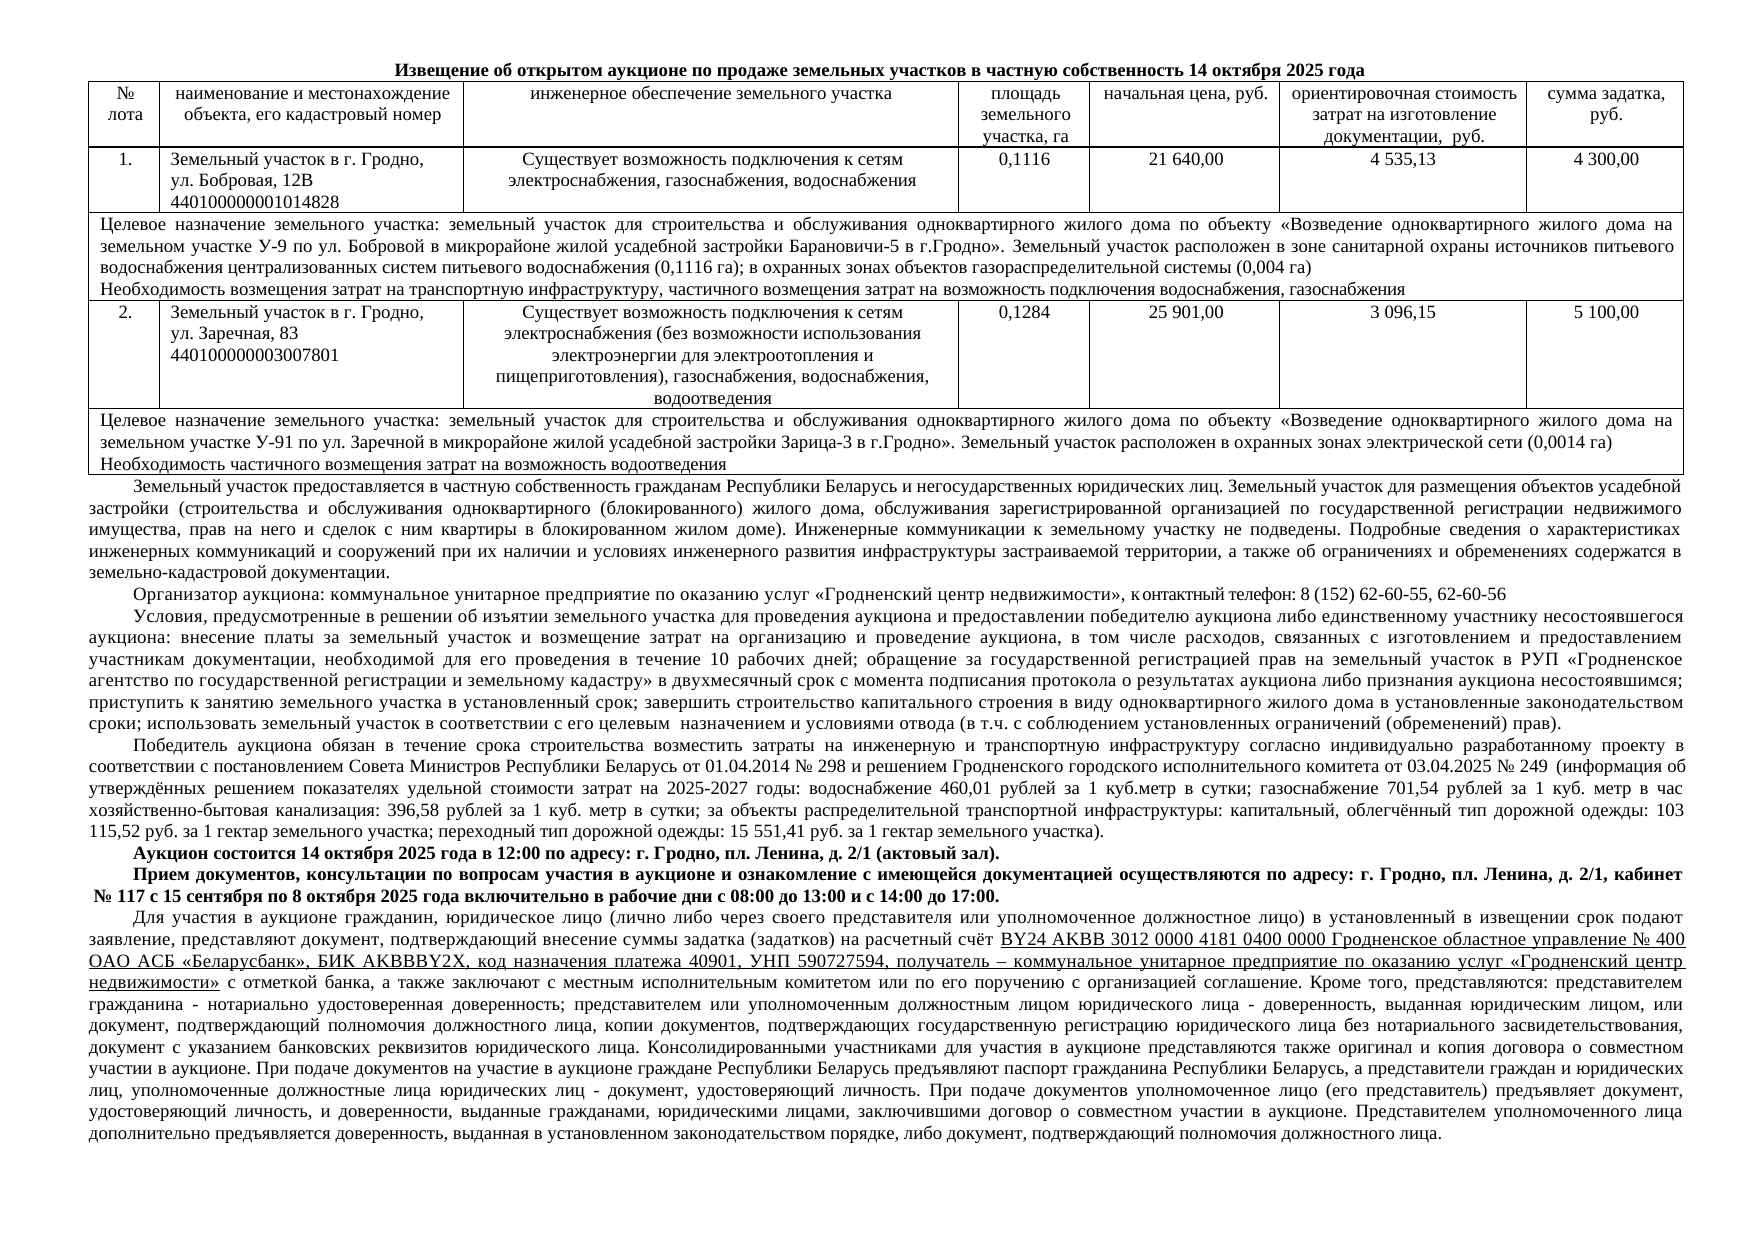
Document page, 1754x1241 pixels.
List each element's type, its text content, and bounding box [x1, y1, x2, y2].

table_header инженерное обеспечение земельного участка [464, 82, 958, 146]
table_cell 5 100,00 [1527, 301, 1683, 408]
table_cell Целевое назначение земельного участка: земельный участок для строительства и обслуживания одноквартирного жилого дома по объекту «Возведение одноквартирного жилого дома на земельном участке У-91 по ул. Заречной в микрорайоне жилой усадебной застройки Зарица-3 в г.Гродно». Земельный участок расположен в охранных зонах электрической сети (0,0014 га) Необходимость частичного возмещения затрат на возможность водоотведения [89, 409, 1683, 474]
table_cell Существует возможность подключения к сетям электроснабжения, газоснабжения, водоснабжения [464, 148, 958, 212]
table_cell 4 300,00 [1527, 148, 1683, 212]
table_cell 1. [89, 148, 159, 212]
table_cell 0,1116 [959, 148, 1089, 212]
table_cell 2. [89, 301, 159, 408]
table_header сумма задатка, руб. [1527, 82, 1683, 146]
table_cell 3 096,15 [1280, 301, 1526, 408]
table_header площадь земельного участка, га [959, 82, 1089, 146]
table_cell Существует возможность подключения к сетям электроснабжения (без возможности использования электроэнергии для электроотопления и пищеприготовления), газоснабжения, водоснабжения, водоотведения [464, 301, 958, 408]
table_header наименование и местонахождение объекта, его кадастровый номер [160, 82, 463, 146]
text Земельный участок предоставляется в частную собственность гражданам Республики Беларусь и негосударственных юридических лиц. Земельный участок для размещения объектов усадебной застройки (строительства и обслуживания одноквартирного (блокированного) жилого дома, обслуживания зарегистрированной организацией по государственной регистрации недвижимого имущества, прав на него и сделок с ним квартиры в блокированном жилом доме). Инженерные коммуникации к земельному участку не подведены. Подробные сведения о характеристиках инженерных коммуникаций и сооружений при их наличии и условиях инженерного развития инфраструктуры застраиваемой территории, а также об ограничениях и обременениях содержатся в земельно-кадастровой документации. [89, 475, 1683, 583]
text Аукцион состоится 14 октября 2025 года в 12:00 по адресу: г. Гродно, пл. Ленина, д. 2/1 (актовый зал). [89, 842, 1686, 863]
text Для участия в аукционе гражданин, юридическое лицо (лично либо через своего представителя или уполномоченное должностное лицо) в установленный в извещении срок подают заявление, представляют документ, подтверждающий внесение суммы задатка (задатков) на расчетный счёт BY24 AKBB 3012 0000 4181 0400 0000 Гродненское областное управление № 400 ОАО АСБ «Беларусбанк», БИК AKBBBY2Х, код назначения платежа 40901, УНП 590727594, получатель – коммунальное унитарное предприятие по оказанию услуг «Гродненский центр недвижимости» с отметкой банка, а также заключают с местным исполнительным комитетом или по его поручению с организацией соглашение. Кроме того, представляются: представителем гражданина - нотариально удостоверенная доверенность; представителем или уполномоченным должностным лицом юридического лица - доверенность, выданная юридическим лицом, или документ, подтверждающий полномочия должностного лица, копии документов, подтверждающих государственную регистрацию юридического лица без нотариального засвидетельствования, документ с указанием банковских реквизитов юридического лица. Консолидированными участниками для участия в аукционе представляются также оригинал и копия договора о совместном участии в аукционе. При подаче документов на участие в аукционе граждане Республики Беларусь предъявляют паспорт гражданина Республики Беларусь, а представители граждан и юридических лиц, уполномоченные должностные лица юридических лиц - документ, удостоверяющий личность. При подаче документов уполномоченное лицо (его представитель) предъявляет документ, удостоверяющий личность, и доверенности, выданные гражданами, юридическими лицами, заключившими договор о совместном участии в аукционе. Представителем уполномоченного лица дополнительно предъявляется доверенность, выданная в установленном законодательством порядке, либо документ, подтверждающий полномочия должностного лица. [89, 969, 1686, 1143]
text Прием документов, консультации по вопросам участия в аукционе и ознакомление с имеющейся документацией осуществляются по адресу: г. Гродно, пл. Ленина, д. 2/1, кабинет № 117 с 15 сентября по 8 октября 2025 года включительно в рабочие дни с 08:00 до 13:00 и с 14:00 до 17:00. [89, 863, 1686, 906]
table_cell 0,1284 [959, 301, 1089, 408]
table_header ориентировочная стоимость затрат на изготовление документации, руб. [1280, 82, 1526, 146]
text Условия, предусмотренные в решении об изъятии земельного участка для проведения аукциона и предоставлении победителю аукциона либо единственному участнику несостоявшегося аукциона: внесение платы за земельный участок и возмещение затрат на организацию и проведение аукциона, в том числе расходов, связанных с изготовлением и предоставлением участникам документации, необходимой для его проведения в течение 10 рабочих дней; обращение за государственной регистрацией прав на земельный участок в РУП «Гродненское агентство по государственной регистрации и земельному кадастру» в двухмесячный срок с момента подписания протокола о результатах аукциона либо признания аукциона несостоявшимся; приступить к занятию земельного участка в установленный срок; завершить строительство капитального строения в виду одноквартирного жилого дома в установленные законодательством сроки; использовать земельный участок в соответствии с его целевым назначением и условиями отвода (в т.ч. с соблюдением установленных ограничений (обременений) прав). [89, 604, 1686, 734]
subtitle Извещение об открытом аукционе по продаже земельных участков в частную собственность 14 октября 2025 года [74, 59, 1686, 81]
table_cell 21 640,00 [1090, 148, 1279, 212]
table_cell 4 535,13 [1280, 148, 1526, 212]
table_header № лота [89, 82, 159, 146]
text Организатор аукциона: коммунальное унитарное предприятие по оказанию услуг «Гродненский центр недвижимости», контактный телефон: 8 (152) 62-60-55, 62-60-56 [89, 583, 1686, 604]
table_cell Целевое назначение земельного участка: земельный участок для строительства и обслуживания одноквартирного жилого дома по объекту «Возведение одноквартирного жилого дома на земельном участке У-9 по ул. Бобровой в микрорайоне жилой усадебной застройки Барановичи-5 в г.Гродно». Земельный участок расположен в зоне санитарной охраны источников питьевого водоснабжения централизованных систем питьевого водоснабжения (0,1116 га); в охранных зонах объектов газораспределительной системы (0,004 га) Необходимость возмещения затрат на транспортную инфраструктуру, частичного возмещения затрат на возможность подключения водоснабжения, газоснабжения [89, 213, 1683, 299]
table_cell Земельный участок в г. Гродно, ул. Заречная, 83 440100000003007801 [160, 301, 463, 408]
table_cell Земельный участок в г. Гродно, ул. Бобровая, 12В 440100000001014828 [160, 148, 463, 212]
text Победитель аукциона обязан в течение срока строительства возместить затраты на инженерную и транспортную инфраструктуру согласно индивидуально разработанному проекту в соответствии с постановлением Совета Министров Республики Беларусь от 01.04.2014 № 298 и решением Гродненского городского исполнительного комитета от 03.04.2025 № 249 (информация об утверждённых решением показателях удельной стоимости затрат на 2025-2027 годы: водоснабжение 460,01 рублей за 1 куб.метр в сутки; газоснабжение 701,54 рублей за 1 куб. метр в час хозяйственно-бытовая канализация: 396,58 рублей за 1 куб. метр в сутки; за объекты распределительной транспортной инфраструктуры: капитальный, облегчённый тип дорожной одежды: 103 115,52 руб. за 1 гектар земельного участка; переходный тип дорожной одежды: 15 551,41 руб. за 1 гектар земельного участка). [89, 734, 1686, 842]
table_cell 25 901,00 [1090, 301, 1279, 408]
table_header начальная цена, руб. [1090, 82, 1279, 146]
